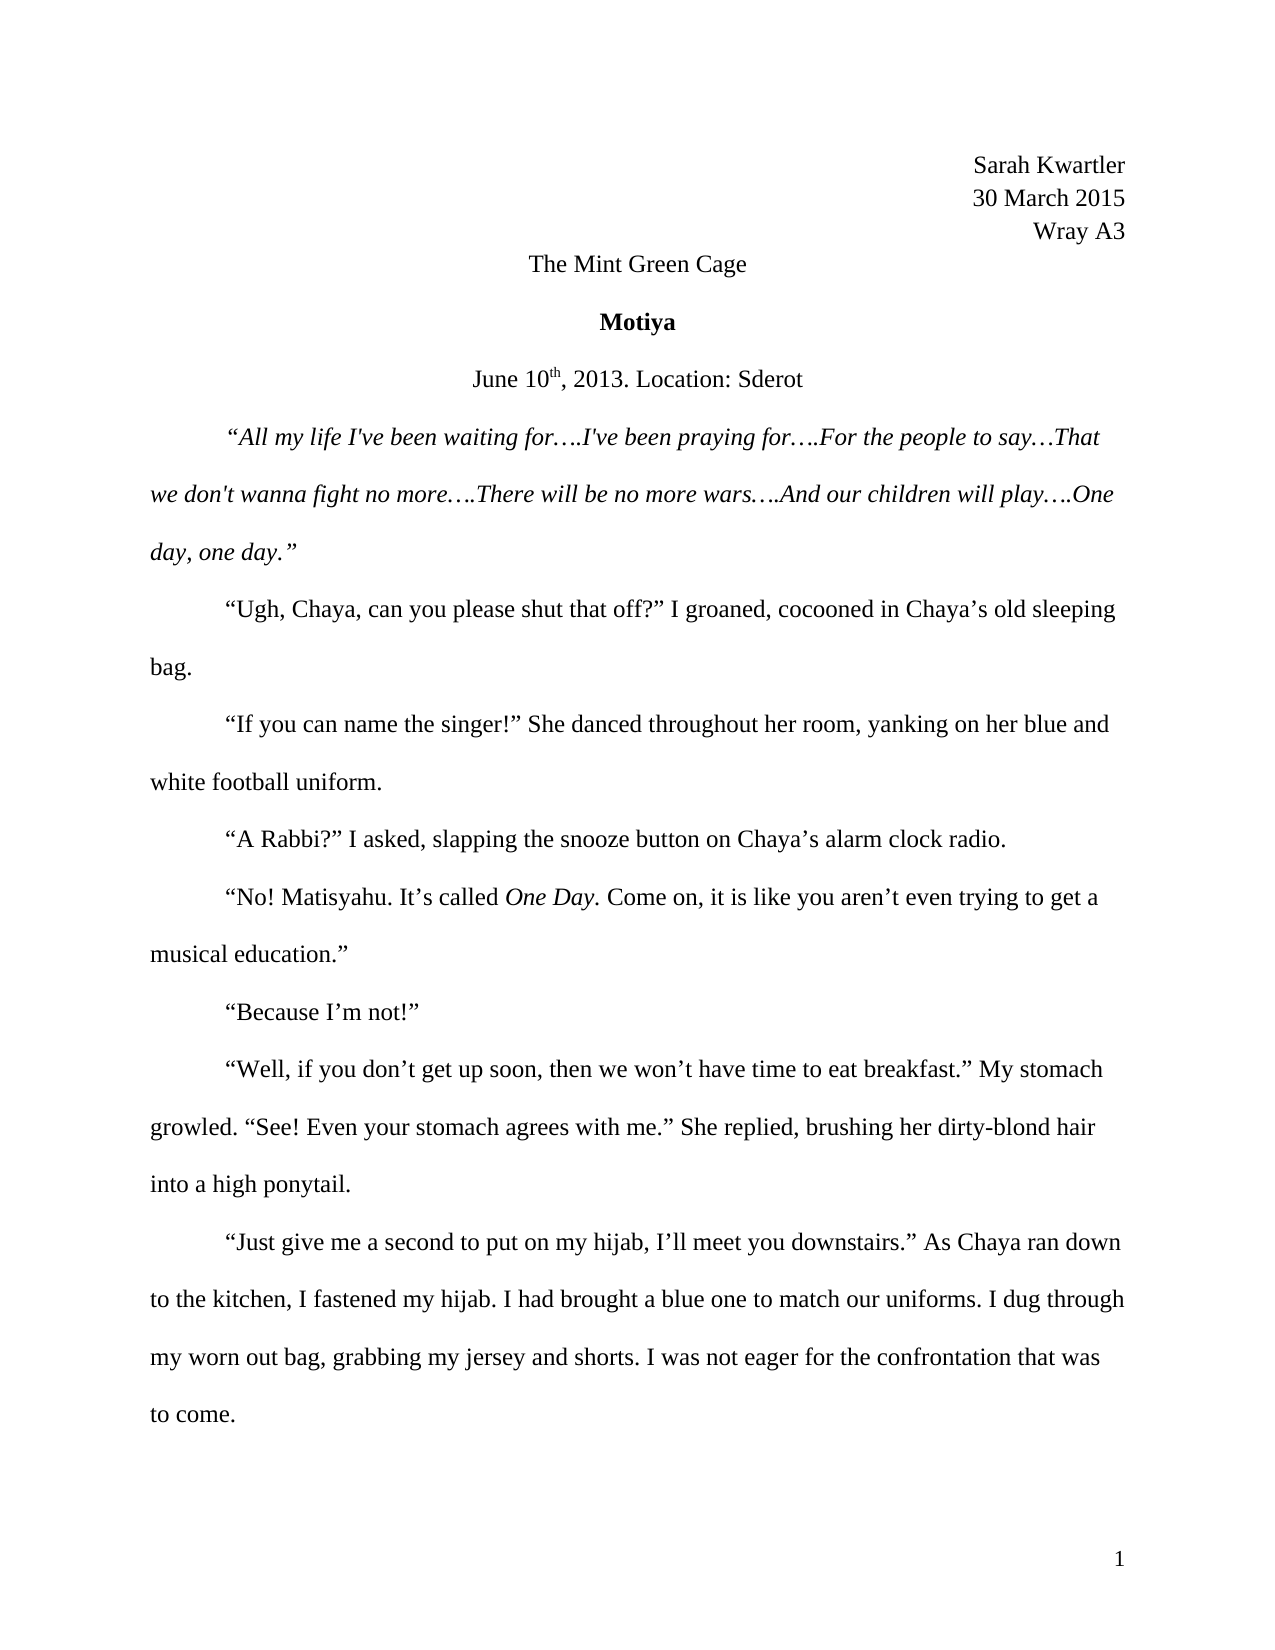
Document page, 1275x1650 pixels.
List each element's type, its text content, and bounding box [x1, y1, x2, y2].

text Motiya [150, 307, 1125, 335]
text The Mint Green Cage [150, 249, 1125, 278]
text “If you can name the singer!” She danced throughout her room, yanking on her blue and white football uniform. [150, 709, 1125, 795]
text “Well, if you don’t get up soon, then we won’t have time to eat breakfast.” My stomach growled. “See! Even your stomach agrees with me.” She replied, brushing her dirty-blond hair into a high ponytail. [150, 1054, 1125, 1198]
text “No! Matisyahu. It’s called One Day. Come on, it is like you aren’t even trying to get a musical education.” [150, 882, 1125, 968]
text “Just give me a second to put on my hijab, I’ll meet you downstairs.” As Chaya ran down to the kitchen, I fastened my hijab. I had brought a blue one to match our uniforms. I dug through my worn out bag, grabbing my jersey and shorts. I was not eager for the confrontation that was to come. [150, 1227, 1125, 1428]
text “Ugh, Chaya, can you please shut that off?” I groaned, cocooned in Chaya’s old sleeping bag. [150, 594, 1125, 680]
text “Because I’m not!” [150, 997, 1125, 1025]
text Sarah Kwartler [150, 150, 1125, 179]
text Wray A3 [150, 216, 1125, 245]
text 30 March 2015 [150, 183, 1125, 212]
text “All my life I've been waiting for….I've been praying for….For the people to say…That we don't wanna fight no more….There will be no more wars….And our children will play….One day, one day.” [150, 422, 1125, 565]
text June 10th, 2013. Location: Sderot [150, 364, 1125, 393]
text “A Rabbi?” I asked, slapping the snooze button on Chaya’s alarm clock radio. [150, 824, 1125, 853]
